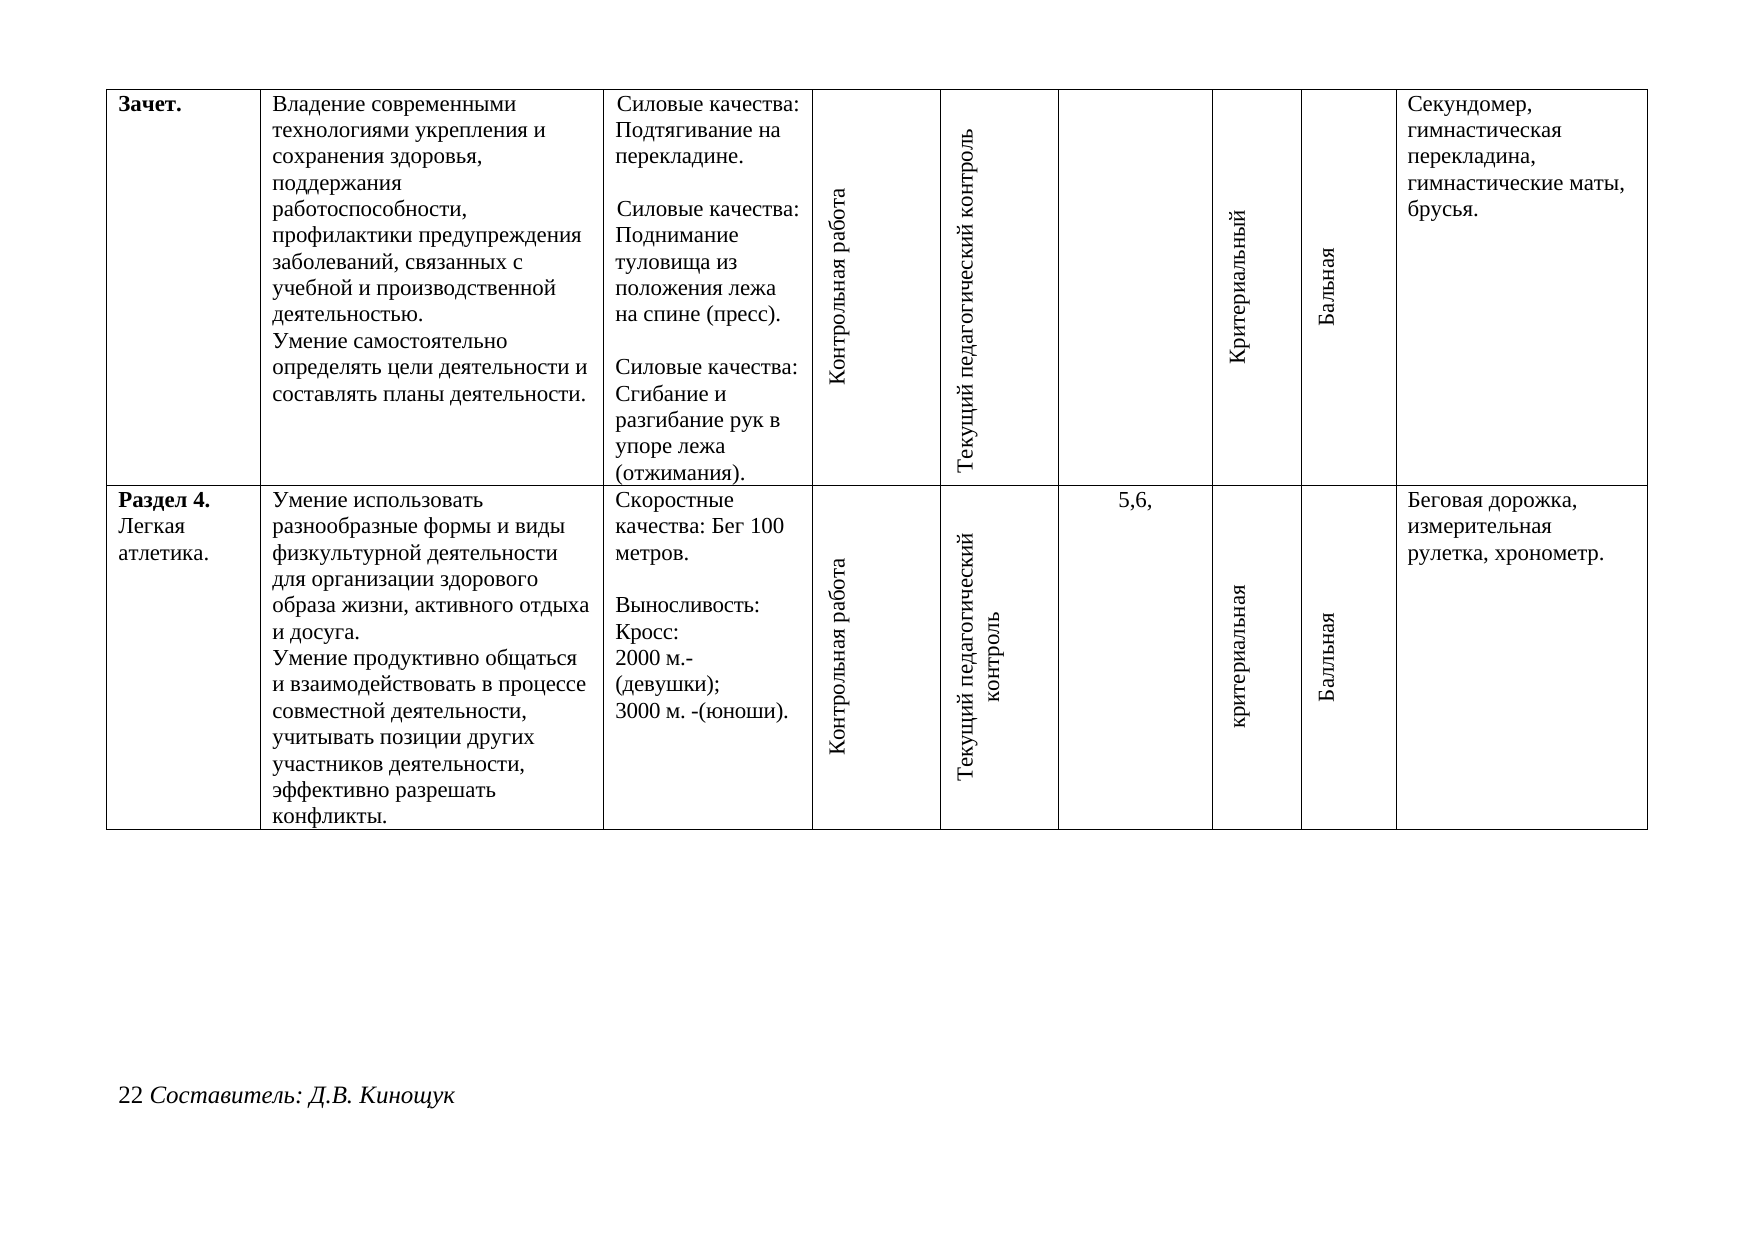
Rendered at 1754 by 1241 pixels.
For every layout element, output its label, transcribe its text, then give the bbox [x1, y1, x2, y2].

table_cell Силовые качества: Подтягивание на перекладине. Силовые качества: Поднимание туловища из положения лежа на спине (пресс). Силовые качества: Сгибание и разгибание рук в упоре лежа (отжимания). [604, 90, 812, 485]
table_cell Текущий педагогический контроль [941, 90, 1058, 485]
table_cell Скоростные качества: Бег 100 метров. Выносливость: Кросс: 2000 м.- (девушки); 3000 м. -(юноши). [604, 486, 812, 829]
table_cell Балльная [1302, 486, 1396, 829]
table_cell Бальная [1302, 90, 1396, 485]
table_cell Критериальный [1213, 90, 1301, 485]
table_cell [1059, 90, 1212, 485]
table_cell 5,6, [1059, 486, 1212, 829]
table_cell Беговая дорожка, измерительная рулетка, хронометр. [1397, 486, 1647, 829]
table_cell Зачет. [107, 90, 260, 485]
table_cell Секундомер, гимнастическая перекладина, гимнастические маты, брусья. [1397, 90, 1647, 485]
table_cell Контрольная работа [813, 486, 940, 829]
table_cell Текущий педагогический контроль [941, 486, 1058, 829]
table_cell критериальная [1213, 486, 1301, 829]
table_cell Умение использовать разнообразные формы и виды физкультурной деятельности для организации здорового образа жизни, активного отдыха и досуга. Умение продуктивно общаться и взаимодействовать в процессе совместной деятельности, учитывать позиции других участников деятельности, эффективно разрешать конфликты. [261, 486, 603, 829]
table_cell Раздел 4. Легкая атлетика. [107, 486, 260, 829]
table_cell Владение современными технологиями укрепления и сохранения здоровья, поддержания работоспособности, профилактики предупреждения заболеваний, связанных с учебной и производственной деятельностью. Умение самостоятельно определять цели деятельности и составлять планы деятельности. [261, 90, 603, 485]
table_cell Контрольная работа [813, 90, 940, 485]
